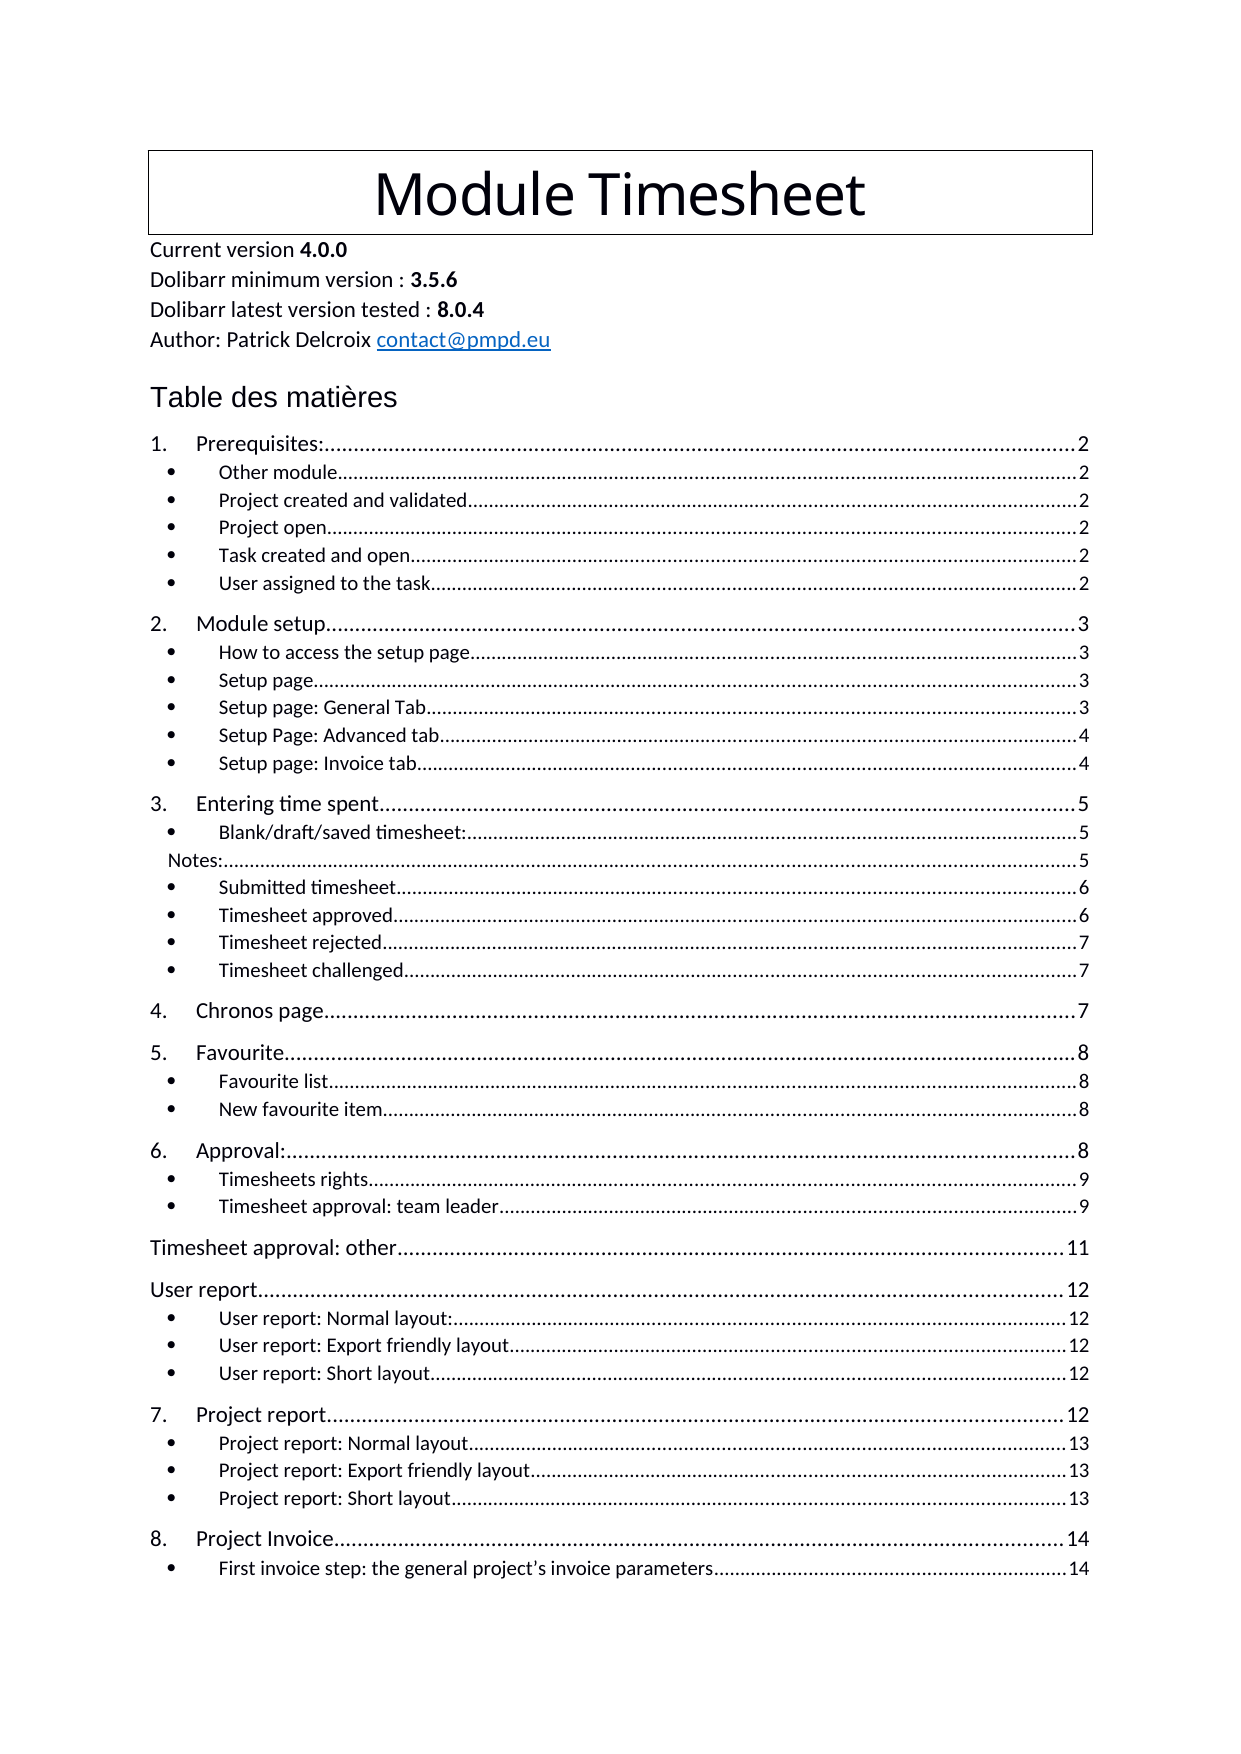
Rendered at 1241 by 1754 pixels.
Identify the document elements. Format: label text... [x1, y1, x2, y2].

text User report 12 [150, 1275, 1090, 1303]
text  First invoice step: the general project’s invoice parameters 14 [168, 1555, 1090, 1580]
text  Submitted timesheet 6 [168, 874, 1090, 900]
text  How to access the setup page 3 [168, 639, 1090, 665]
text  Setup page: Invoice tab 4 [168, 750, 1090, 775]
text  Blank/draft/saved timesheet: 5 [168, 819, 1090, 845]
text 3. Entering time spent 5 [150, 789, 1090, 817]
text  Timesheet challenged 7 [168, 957, 1090, 983]
text 6. Approval: 8 [150, 1136, 1090, 1164]
text  Task created and open 2 [168, 542, 1090, 568]
text 4. Chronos page 7 [150, 997, 1090, 1024]
text  User report: Export friendly layout 12 [168, 1333, 1090, 1358]
text 2. Module setup 3 [150, 609, 1090, 637]
text  Setup page: General Tab 3 [168, 694, 1090, 720]
text  Favourite list 8 [168, 1069, 1090, 1094]
text  Project report: Export friendly layout 13 [168, 1457, 1090, 1483]
text  Setup page 3 [168, 667, 1090, 692]
text 5. Favourite 8 [150, 1038, 1090, 1067]
text  New favourite item 8 [168, 1096, 1090, 1122]
subtitle Table des matières [150, 381, 1090, 414]
text 7. Project report 12 [150, 1400, 1090, 1428]
text  Timesheets rights 9 [168, 1166, 1090, 1191]
text  User report: Short layout 12 [168, 1360, 1090, 1386]
text  User report: Normal layout: 12 [168, 1305, 1090, 1331]
text Dolibarr latest version tested : 8.0.4 [150, 295, 1090, 323]
text  Timesheet rejected 7 [168, 929, 1090, 955]
text Notes: 5 [168, 847, 1090, 872]
text  Timesheet approved 6 [168, 902, 1090, 927]
text  Project report: Normal layout 13 [168, 1430, 1090, 1455]
text Dolibarr minimum version : 3.5.6 [150, 265, 1090, 293]
text  Project report: Short layout 13 [168, 1485, 1090, 1511]
text Author: Patrick Delcroix contact@pmpd.eu [150, 325, 1090, 353]
text  Setup Page: Advanced tab 4 [168, 722, 1090, 748]
text Timesheet approval: other 11 [150, 1233, 1090, 1261]
text  Timesheet approval: team leader 9 [168, 1193, 1090, 1219]
text  Other module 2 [168, 459, 1090, 485]
text  Project created and validated 2 [168, 487, 1090, 512]
text  User assigned to the task 2 [168, 570, 1090, 595]
text  Project open 2 [168, 514, 1090, 540]
text 8. Project Invoice 14 [150, 1524, 1090, 1552]
title Module Timesheet [149, 151, 1092, 234]
text 1. Prerequisites: 2 [150, 429, 1090, 457]
text Current version 4.0.0 [150, 235, 1090, 263]
